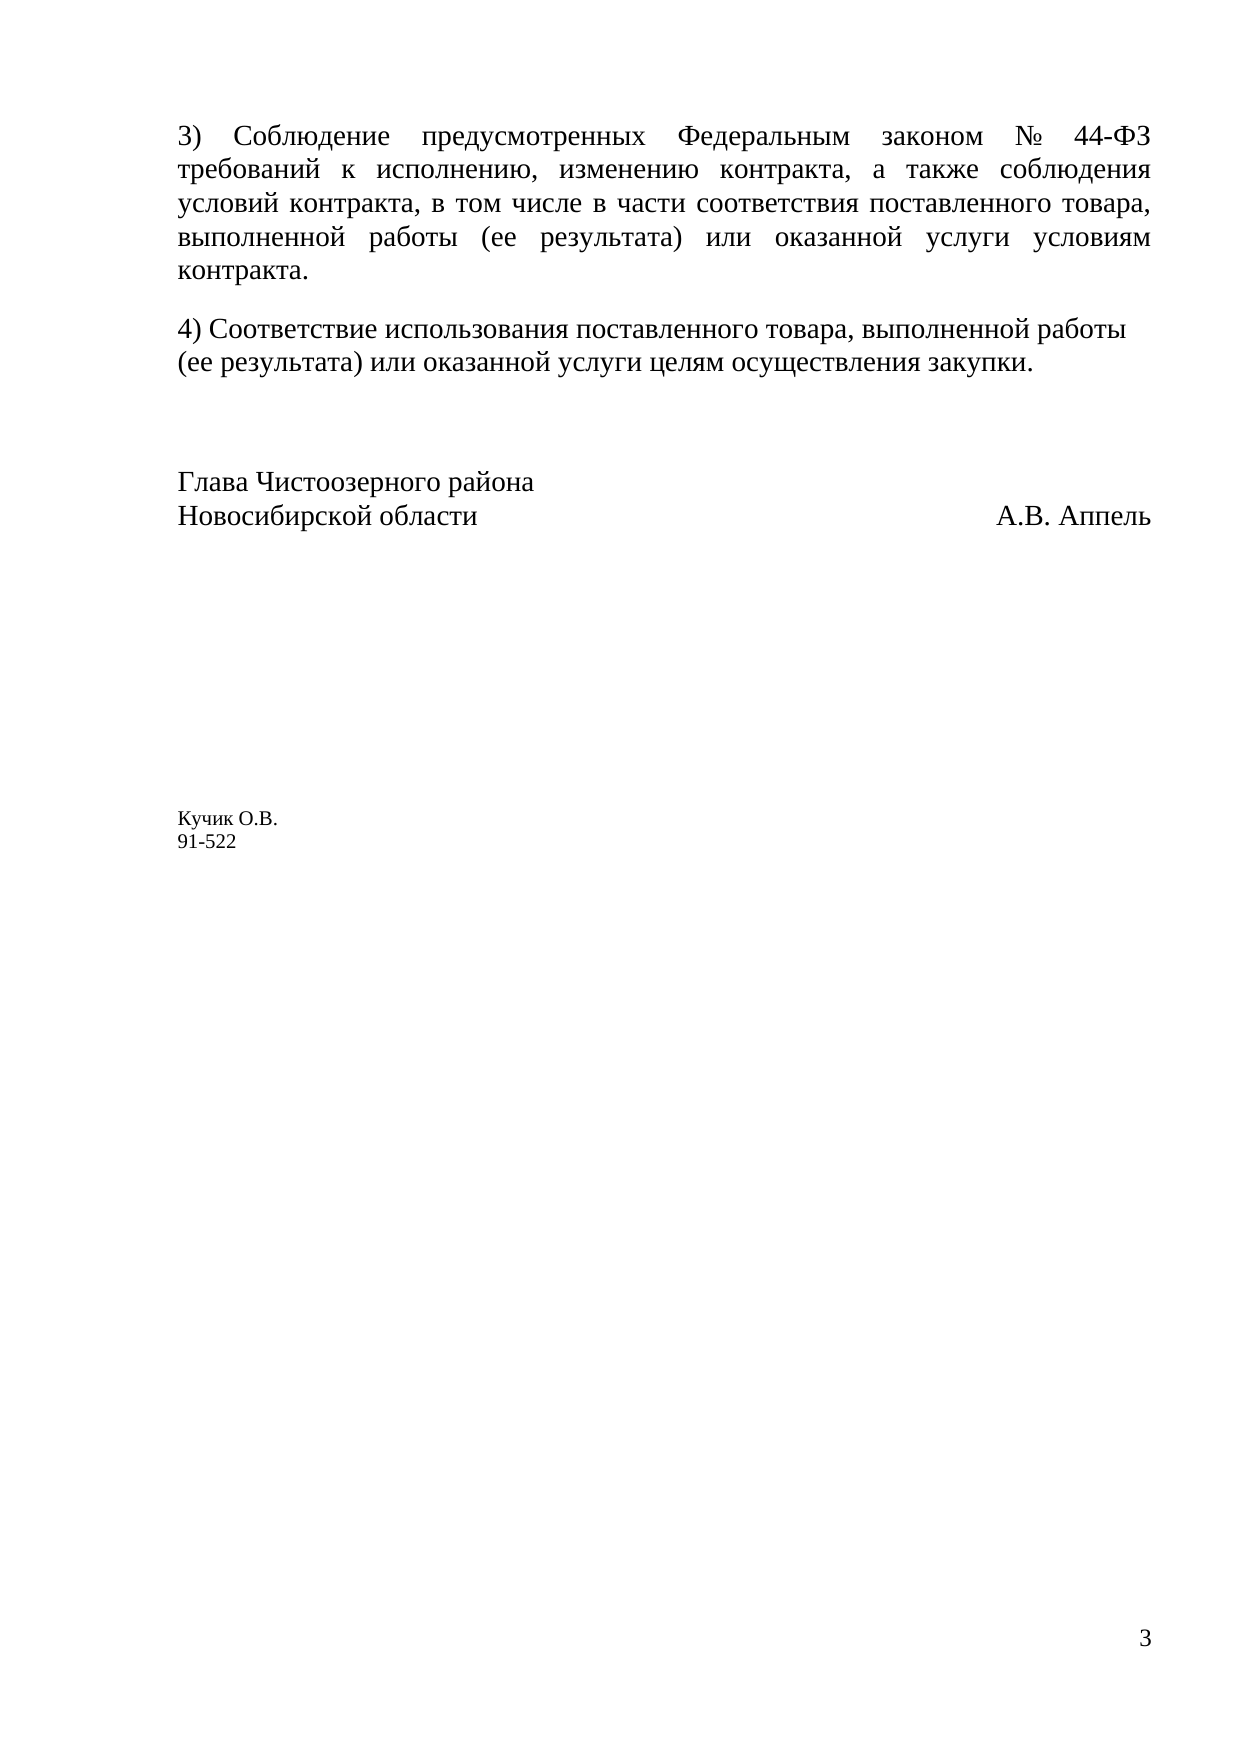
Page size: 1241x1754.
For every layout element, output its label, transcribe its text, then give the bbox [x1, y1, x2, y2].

text 3) Соблюдение предусмотренных Федеральным законом № 44-ФЗ требований к исполнению, изменению контракта, а также соблюдения условий контракта, в том числе в части соответствия поставленного товара, выполненной работы (ее результата) или оказанной услуги условиям контракта. [177, 118, 1152, 286]
text Новосибирской области А.В. Аппель [177, 498, 1152, 531]
text Кучик О.В. [177, 805, 1152, 829]
text 91-522 [177, 829, 1152, 853]
text 4) Соответствие использования поставленного товара, выполненной работы (ее результата) или оказанной услуги целям осуществления закупки. [177, 311, 1152, 378]
text Глава Чистоозерного района [177, 464, 1152, 498]
